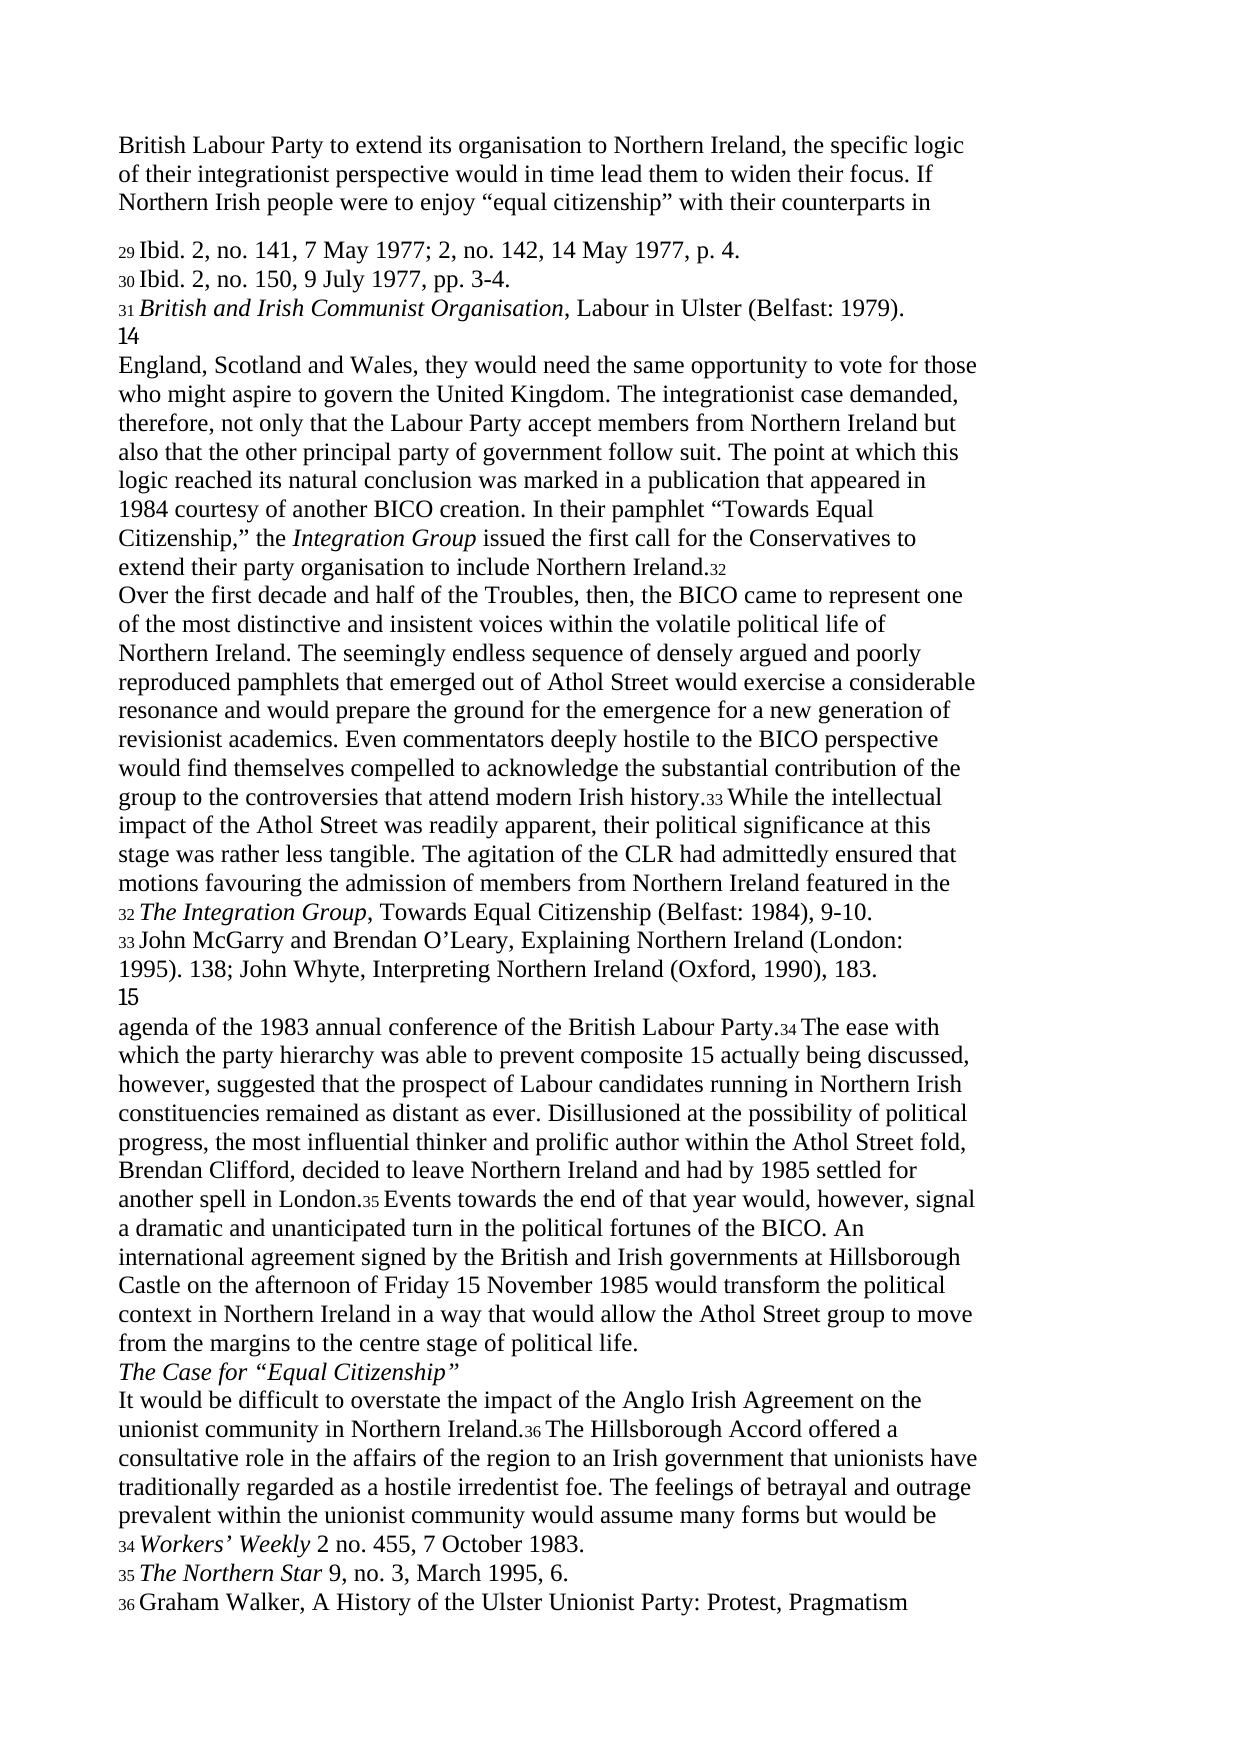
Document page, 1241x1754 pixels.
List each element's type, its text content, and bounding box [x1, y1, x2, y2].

text consultative role in the affairs of the region to an Irish government that unionists have [118, 1443, 1122, 1472]
text 29 Ibid. 2, no. 141, 7 May 1977; 2, no. 142, 14 May 1977, p. 4. [118, 235, 1122, 264]
text 35 The Northern Star 9, no. 3, March 1995, 6. [118, 1558, 1122, 1587]
text impact of the Athol Street was readily apparent, their political significance at this [118, 810, 1122, 839]
text The Case for “Equal Citizenship” [118, 1357, 1122, 1385]
text It would be difficult to overstate the impact of the Anglo Irish Agreement on the [118, 1385, 1122, 1414]
text logic reached its natural conclusion was marked in a publication that appeared in [118, 465, 1122, 494]
text agenda of the 1983 annual conference of the British Labour Party.34 The ease with [118, 1012, 1122, 1040]
text 33 John McGarry and Brendan O’Leary, Explaining Northern Ireland (London: [118, 925, 1122, 954]
text 1984 courtesy of another BICO creation. In their pamphlet “Towards Equal [118, 494, 1122, 523]
text 32 The Integration Group, Towards Equal Citizenship (Belfast: 1984), 9-10. [118, 897, 1122, 925]
text British Labour Party to extend its organisation to Northern Ireland, the specific logic [118, 130, 1122, 159]
text context in Northern Ireland in a way that would allow the Athol Street group to move [118, 1299, 1122, 1328]
text therefore, not only that the Labour Party accept members from Northern Ireland but [118, 408, 1122, 437]
text however, suggested that the prospect of Labour candidates running in Northern Irish [118, 1069, 1122, 1098]
text motions favouring the admission of members from Northern Ireland featured in the [118, 868, 1122, 897]
text who might aspire to govern the United Kingdom. The integrationist case demanded, [118, 379, 1122, 408]
text Northern Ireland. The seemingly endless sequence of densely argued and poorly [118, 638, 1122, 667]
text also that the other principal party of government follow suit. The point at which this [118, 437, 1122, 465]
text extend their party organisation to include Northern Ireland.32 [118, 552, 1122, 580]
text Northern Irish people were to enjoy “equal citizenship” with their counterparts in [118, 187, 1122, 216]
text of the most distinctive and insistent voices within the volatile political life of [118, 609, 1122, 638]
text of their integrationist perspective would in time lead them to widen their focus. If [118, 159, 1122, 187]
text from the margins to the centre stage of political life. [118, 1328, 1122, 1357]
text Citizenship,” the Integration Group issued the first call for the Conservatives to [118, 523, 1122, 552]
text revisionist academics. Even commentators deeply hostile to the BICO perspective [118, 724, 1122, 753]
text 34 Workers’ Weekly 2 no. 455, 7 October 1983. [118, 1529, 1122, 1558]
text another spell in London.35 Events towards the end of that year would, however, signal [118, 1184, 1122, 1213]
text Over the first decade and half of the Troubles, then, the BICO came to represent one [118, 580, 1122, 609]
text England, Scotland and Wales, they would need the same opportunity to vote for those [118, 350, 1122, 379]
text would find themselves compelled to acknowledge the substantial contribution of the [118, 753, 1122, 782]
text a dramatic and unanticipated turn in the political fortunes of the BICO. An [118, 1213, 1122, 1242]
text unionist community in Northern Ireland.36 The Hillsborough Accord offered a [118, 1414, 1122, 1443]
text 14 [118, 322, 1122, 350]
text 31 British and Irish Communist Organisation, Labour in Ulster (Belfast: 1979). [118, 293, 1122, 322]
text reproduced pamphlets that emerged out of Athol Street would exercise a considerable [118, 667, 1122, 695]
text stage was rather less tangible. The agitation of the CLR had admittedly ensured that [118, 839, 1122, 868]
text 30 Ibid. 2, no. 150, 9 July 1977, pp. 3-4. [118, 264, 1122, 293]
text 15 [118, 983, 1122, 1012]
text traditionally regarded as a hostile irredentist foe. The feelings of betrayal and outrage [118, 1472, 1122, 1500]
text Castle on the afternoon of Friday 15 November 1985 would transform the political [118, 1270, 1122, 1299]
text 1995). 138; John Whyte, Interpreting Northern Ireland (Oxford, 1990), 183. [118, 954, 1122, 983]
text prevalent within the unionist community would assume many forms but would be [118, 1500, 1122, 1529]
text which the party hierarchy was able to prevent composite 15 actually being discussed, [118, 1040, 1122, 1069]
text group to the controversies that attend modern Irish history.33 While the intellectual [118, 782, 1122, 810]
text progress, the most influential thinker and prolific author within the Athol Street fold, [118, 1127, 1122, 1155]
text international agreement signed by the British and Irish governments at Hillsborough [118, 1242, 1122, 1270]
text resonance and would prepare the ground for the emergence for a new generation of [118, 695, 1122, 724]
text Brendan Clifford, decided to leave Northern Ireland and had by 1985 settled for [118, 1155, 1122, 1184]
text constituencies remained as distant as ever. Disillusioned at the possibility of political [118, 1098, 1122, 1127]
text 36 Graham Walker, A History of the Ulster Unionist Party: Protest, Pragmatism [118, 1587, 1122, 1615]
